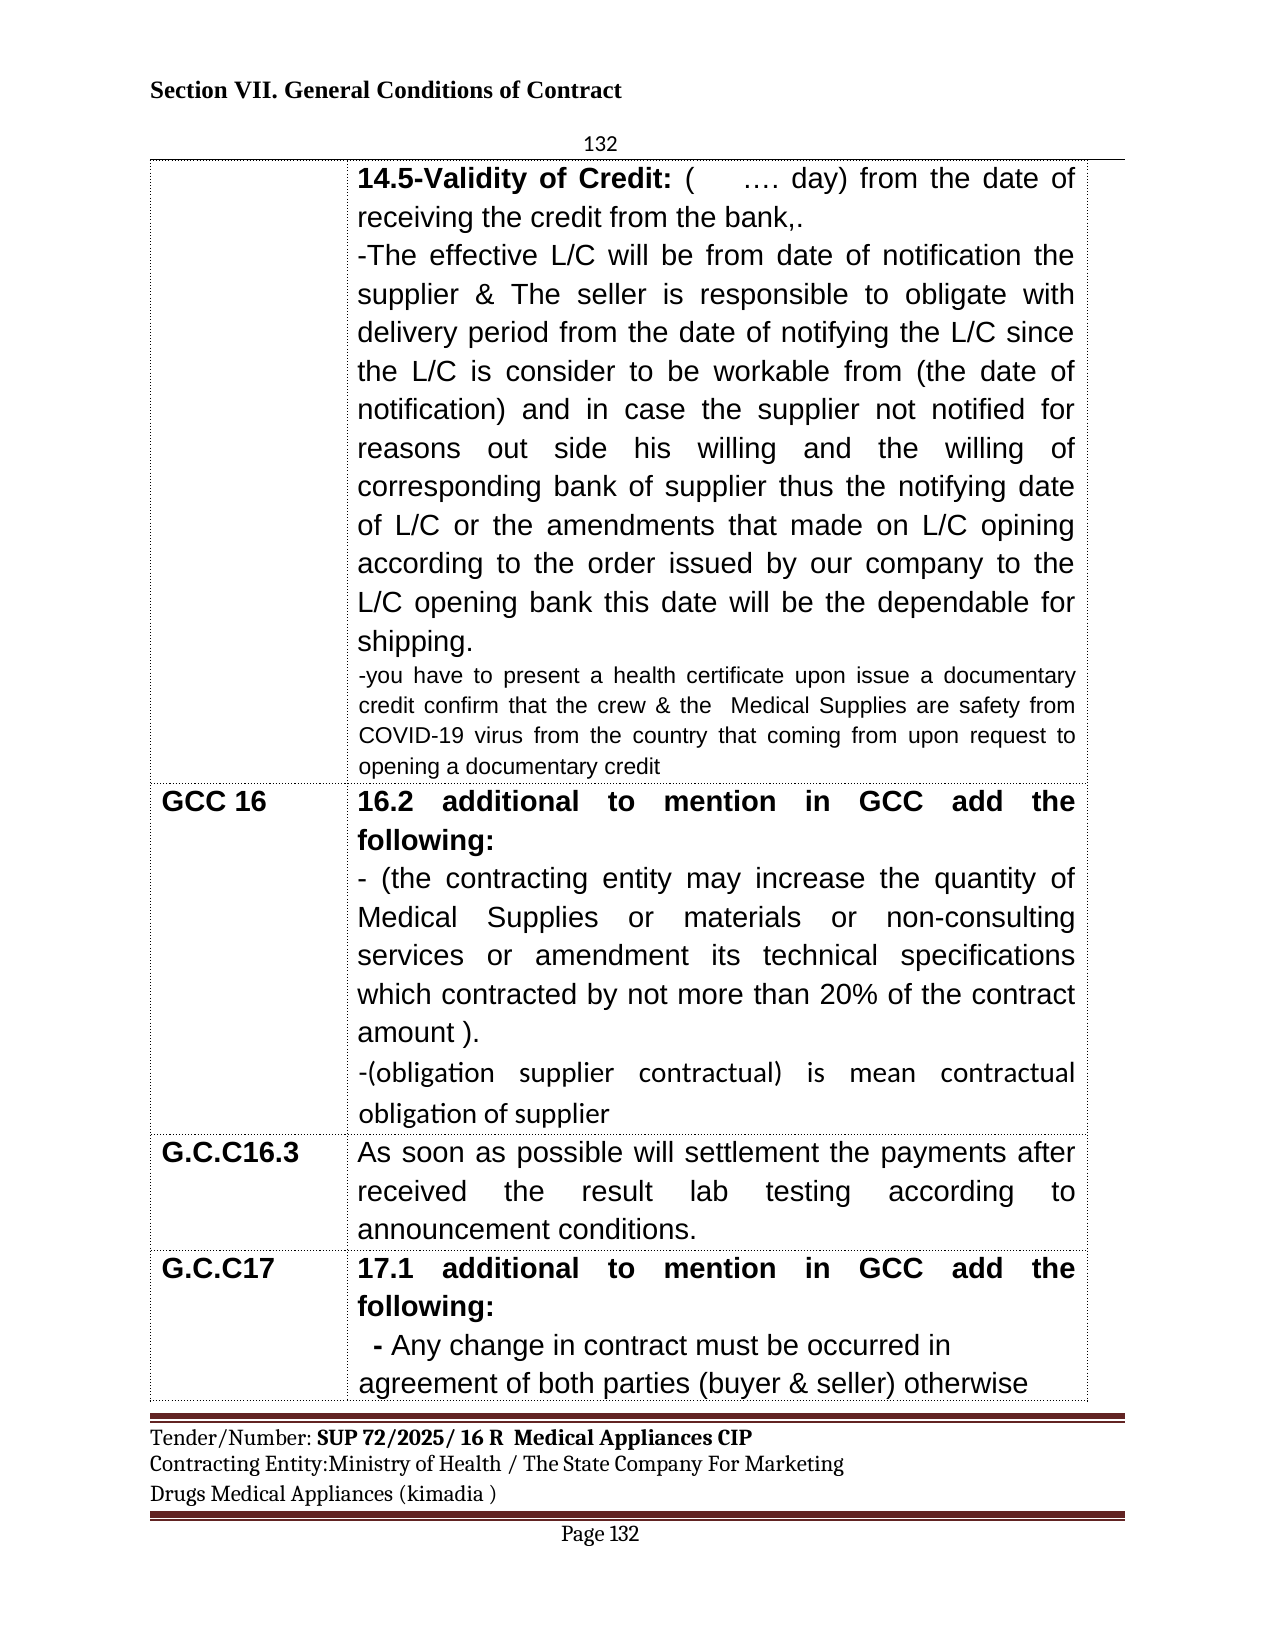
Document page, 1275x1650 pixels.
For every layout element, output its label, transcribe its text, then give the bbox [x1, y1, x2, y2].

table_cell G.C.C17 [150, 1250, 347, 1400]
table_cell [347, 1250, 1088, 1400]
table_cell GCC 16 [150, 783, 347, 1134]
table_cell [150, 160, 347, 783]
table_cell As soon as possible will settlement the payments after received the result lab testing according to announcement conditions. [347, 1134, 1088, 1250]
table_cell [347, 160, 1088, 783]
table_cell G.C.C16.3 [150, 1134, 347, 1250]
table_cell 16.2 additional to mention in GCC add the following: - (the contracting entity may increase the quantity of Medical Supplies or materials or non-consulting services or amendment its technical specifications which contracted by not more than 20% of the contract amount ). -(obligation supplier contractual) is mean contractual obligation of supplier [347, 783, 1088, 1134]
